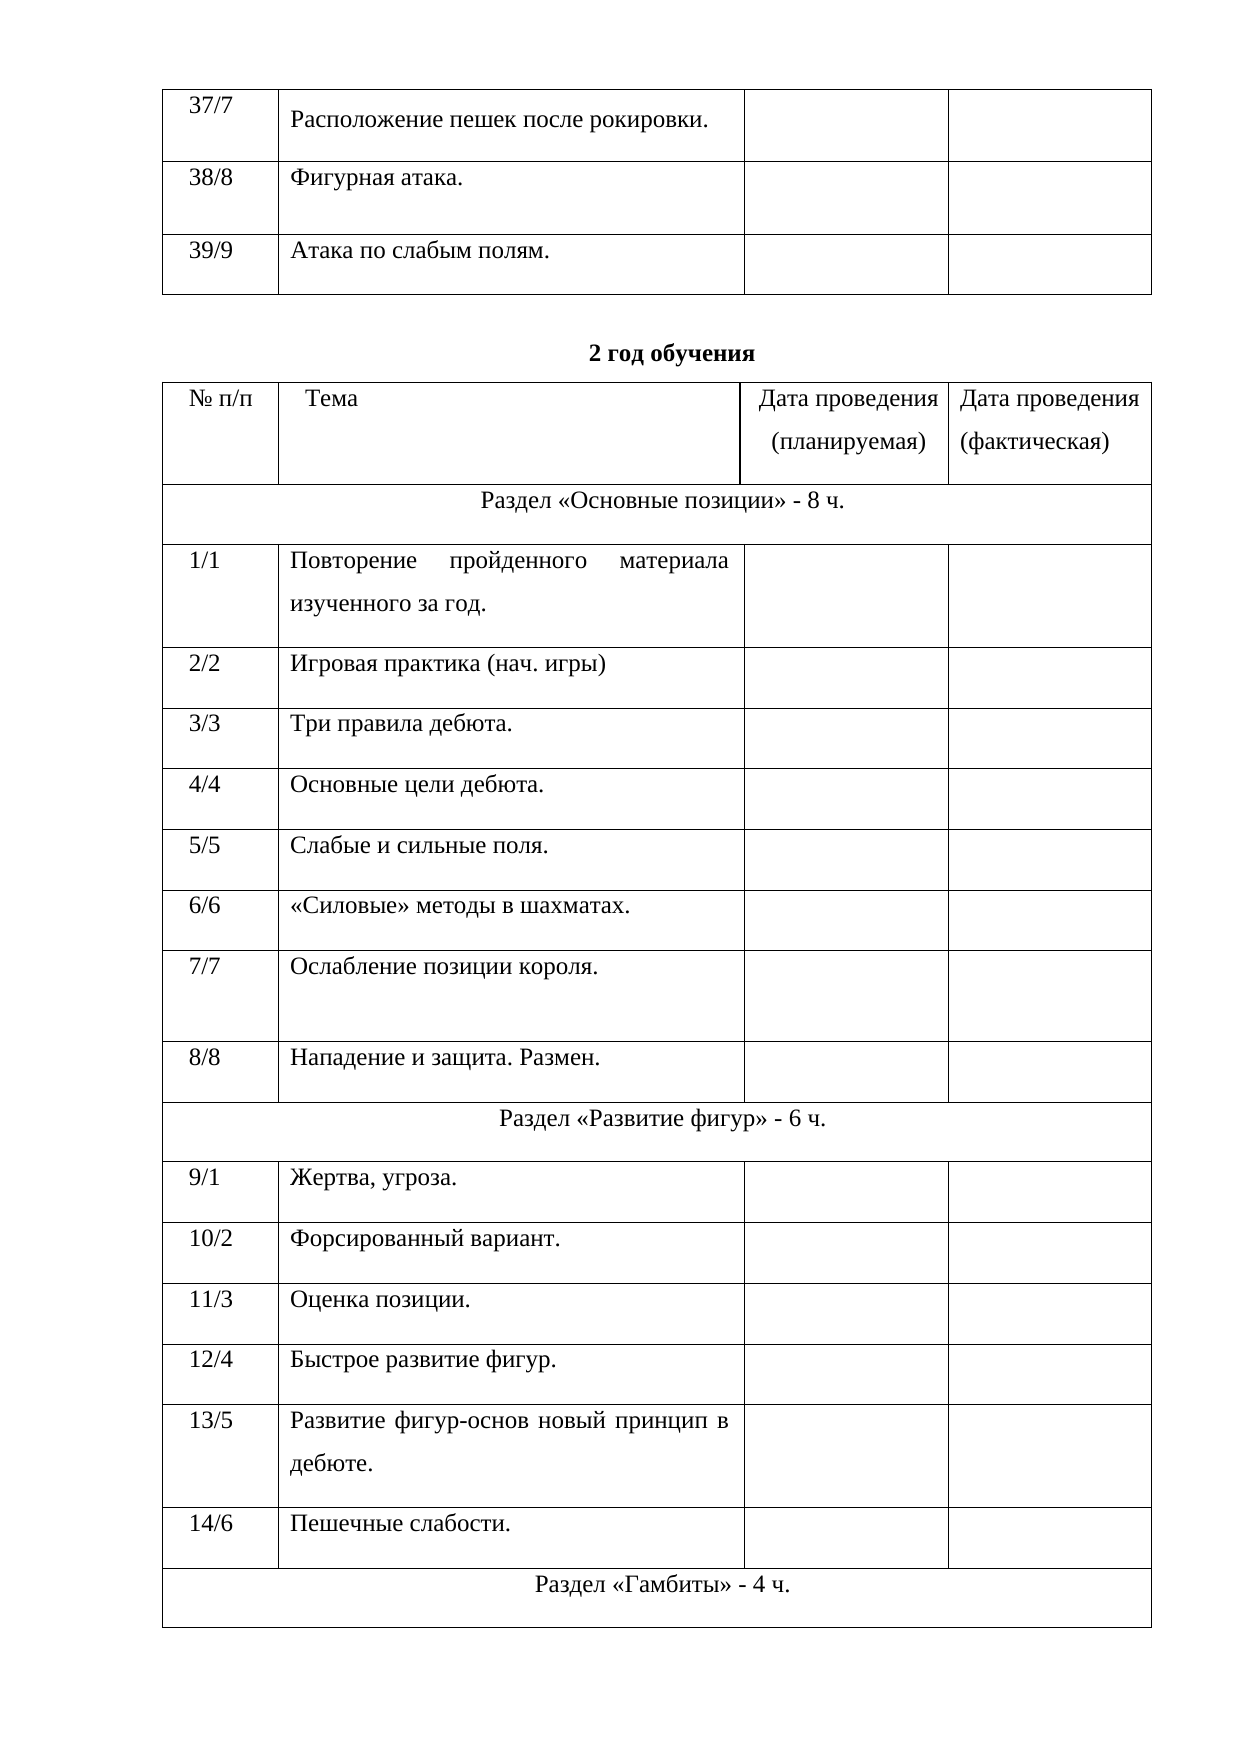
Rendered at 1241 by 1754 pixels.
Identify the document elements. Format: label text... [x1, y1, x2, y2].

table_cell [745, 1537, 948, 1568]
table_header № п/п [163, 383, 278, 484]
table_cell [949, 1434, 1151, 1507]
table_cell Слабые и сильные поля. [279, 830, 744, 889]
table_cell Три правила дебюта. [279, 709, 744, 768]
table_cell Быстрое развитие фигур. [279, 1345, 744, 1404]
table_cell Расположение пешек после рокировки. [279, 90, 744, 161]
table_cell 6/6 [163, 891, 278, 950]
table_cell Повторение пройденного материала изученного за год. [279, 545, 744, 647]
table_cell [745, 676, 948, 707]
table_cell 14/6 [163, 1508, 278, 1568]
table_cell Раздел «Гамбиты» - 4 ч. [163, 1569, 1151, 1627]
table_cell [949, 1252, 1151, 1283]
table_cell [949, 980, 1151, 1041]
table_cell Форсированный вариант. [279, 1223, 744, 1283]
table_cell 37/7 [163, 90, 278, 161]
table_cell [949, 737, 1151, 768]
table_cell [949, 1537, 1151, 1568]
table_cell [949, 1191, 1151, 1222]
table_cell [949, 1373, 1151, 1404]
table_cell 3/3 [163, 709, 278, 768]
table_cell Фигурная атака. [279, 162, 744, 234]
table_header Дата проведения (фактическая) [949, 383, 1151, 484]
table_cell [949, 191, 1151, 234]
table_cell [949, 118, 1151, 161]
table_cell [745, 1373, 948, 1404]
table_cell 39/9 [163, 235, 278, 294]
table_cell 1/1 [163, 545, 278, 647]
table_cell [949, 859, 1151, 889]
table_cell 8/8 [163, 1042, 278, 1102]
table_cell [745, 191, 948, 234]
table_cell [745, 1312, 948, 1343]
table_cell 4/4 [163, 769, 278, 829]
table_cell «Силовые» методы в шахматах. [279, 891, 744, 950]
table_cell [745, 980, 948, 1041]
table_cell Оценка позиции. [279, 1284, 744, 1343]
table_cell [949, 676, 1151, 707]
table_cell Нападение и защита. Размен. [279, 1042, 744, 1102]
table_cell [745, 1252, 948, 1283]
table_cell 2/2 [163, 648, 278, 707]
table_cell 10/2 [163, 1223, 278, 1283]
table_cell [745, 798, 948, 829]
table_header Тема [279, 383, 739, 484]
table_cell Развитие фигур-основ новый принцип в дебюте. [279, 1405, 744, 1507]
table_cell Жертва, угроза. [279, 1162, 744, 1222]
table_cell [949, 919, 1151, 950]
table_cell Раздел «Развитие фигур» - 6 ч. [163, 1103, 1151, 1161]
table_cell [745, 737, 948, 768]
text 2 год обучения [103, 338, 1167, 367]
table_cell [745, 574, 948, 647]
table_cell 38/8 [163, 162, 278, 234]
table_cell Ослабление позиции короля. [279, 951, 744, 1041]
table_cell [745, 1071, 948, 1102]
table_cell 5/5 [163, 830, 278, 889]
table_cell [949, 1071, 1151, 1102]
table_cell 7/7 [163, 951, 278, 1041]
table_cell [745, 859, 948, 889]
table_cell [745, 919, 948, 950]
table_cell [745, 1191, 948, 1222]
table_cell [949, 798, 1151, 829]
table_cell [949, 263, 1151, 294]
table_header Дата проведения (планируемая) [741, 383, 948, 484]
table_cell 11/3 [163, 1284, 278, 1343]
table_cell 13/5 [163, 1405, 278, 1507]
table_cell [949, 1312, 1151, 1343]
table_cell [745, 118, 948, 161]
table_cell [745, 263, 948, 294]
table_cell [949, 574, 1151, 647]
table_cell [745, 1434, 948, 1507]
table_cell Раздел «Основные позиции» - 8 ч. [163, 485, 1151, 544]
table_cell Пешечные слабости. [279, 1508, 744, 1568]
table_cell Атака по слабым полям. [279, 235, 744, 294]
table_cell 9/1 [163, 1162, 278, 1222]
table_cell Основные цели дебюта. [279, 769, 744, 829]
table_cell Игровая практика (нач. игры) [279, 648, 744, 707]
table_cell 12/4 [163, 1345, 278, 1404]
